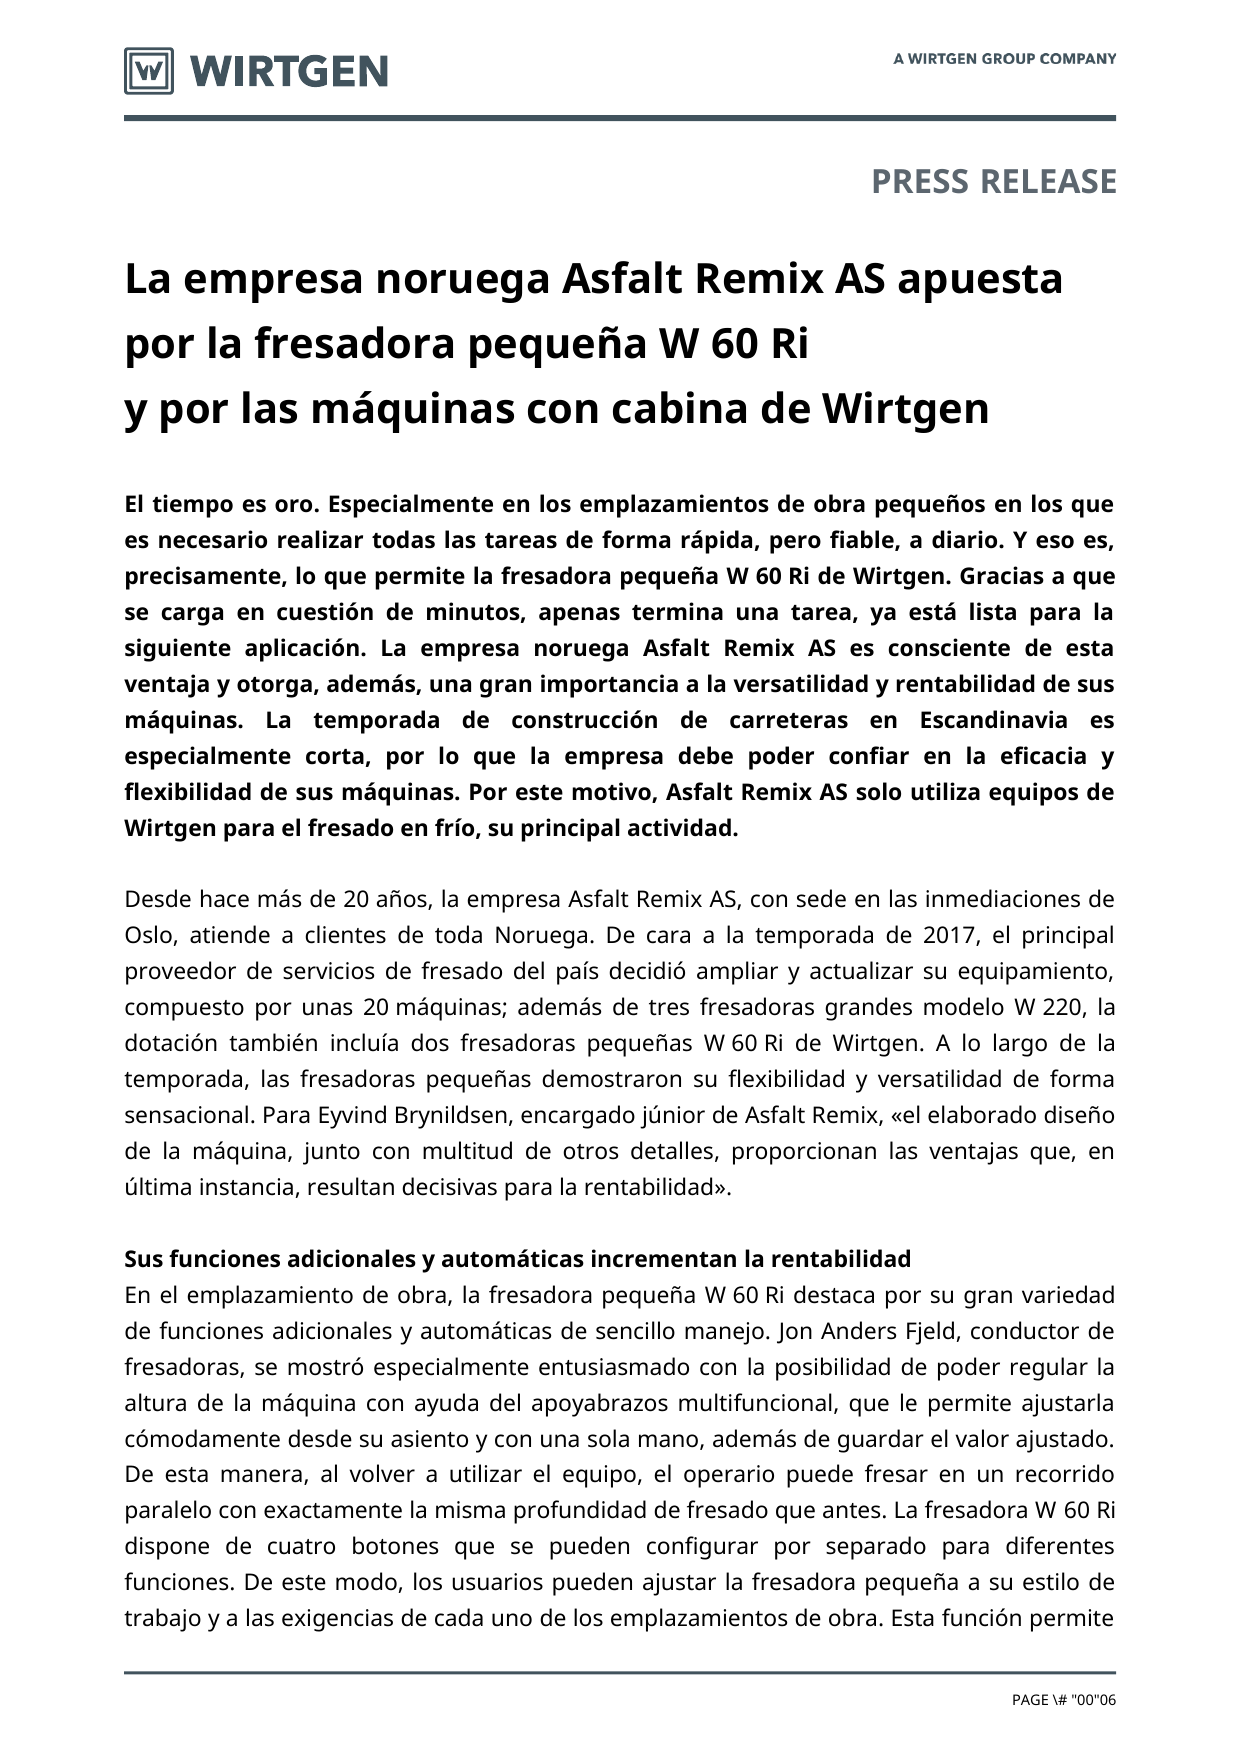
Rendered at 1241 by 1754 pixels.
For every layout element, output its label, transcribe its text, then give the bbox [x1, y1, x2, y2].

text Sus funciones adicionales y automáticas incrementan la rentabilidad [124, 1243, 1116, 1274]
text El tiempo es oro. Especialmente en los emplazamientos de obra pequeños en los que es necesario realizar todas las tareas de forma rápida, pero fiable, a diario. Y eso es, precisamente, lo que permite la fresadora pequeña W 60 Ri de Wirtgen. Gracias a que se carga en cuestión de minutos, apenas termina una tarea, ya está lista para la siguiente aplicación. La empresa noruega Asfalt Remix AS es consciente de esta ventaja y otorga, además, una gran importancia a la versatilidad y rentabilidad de sus máquinas. La temporada de construcción de carreteras en Escandinavia es especialmente corta, por lo que la empresa debe poder confiar en la eficacia y flexibilidad de sus máquinas. Por este motivo, Asfalt Remix AS solo utiliza equipos de Wirtgen para el fresado en frío, su principal actividad. [124, 488, 1116, 843]
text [124, 1279, 1116, 1633]
subtitle La empresa noruega Asfalt Remix AS apuesta por la fresadora pequeña W 60 Ri y por las máquinas con cabina de Wirtgen [124, 249, 1116, 436]
text Desde hace más de 20 años, la empresa Asfalt Remix AS, con sede en las inmediaciones de Oslo, atiende a clientes de toda Noruega. De cara a la temporada de 2017, el principal proveedor de servicios de fresado del país decidió ampliar y actualizar su equipamiento, compuesto por unas 20 máquinas; además de tres fresadoras grandes modelo W 220, la dotación también incluía dos fresadoras pequeñas W 60 Ri de Wirtgen. A lo largo de la temporada, las fresadoras pequeñas demostraron su flexibilidad y versatilidad de forma sensacional. Para Eyvind Brynildsen, encargado júnior de Asfalt Remix, «el elaborado diseño de la máquina, junto con multitud de otros detalles, proporcionan las ventajas que, en última instancia, resultan decisivas para la rentabilidad». [124, 883, 1116, 1202]
picture [893, 53, 1117, 64]
